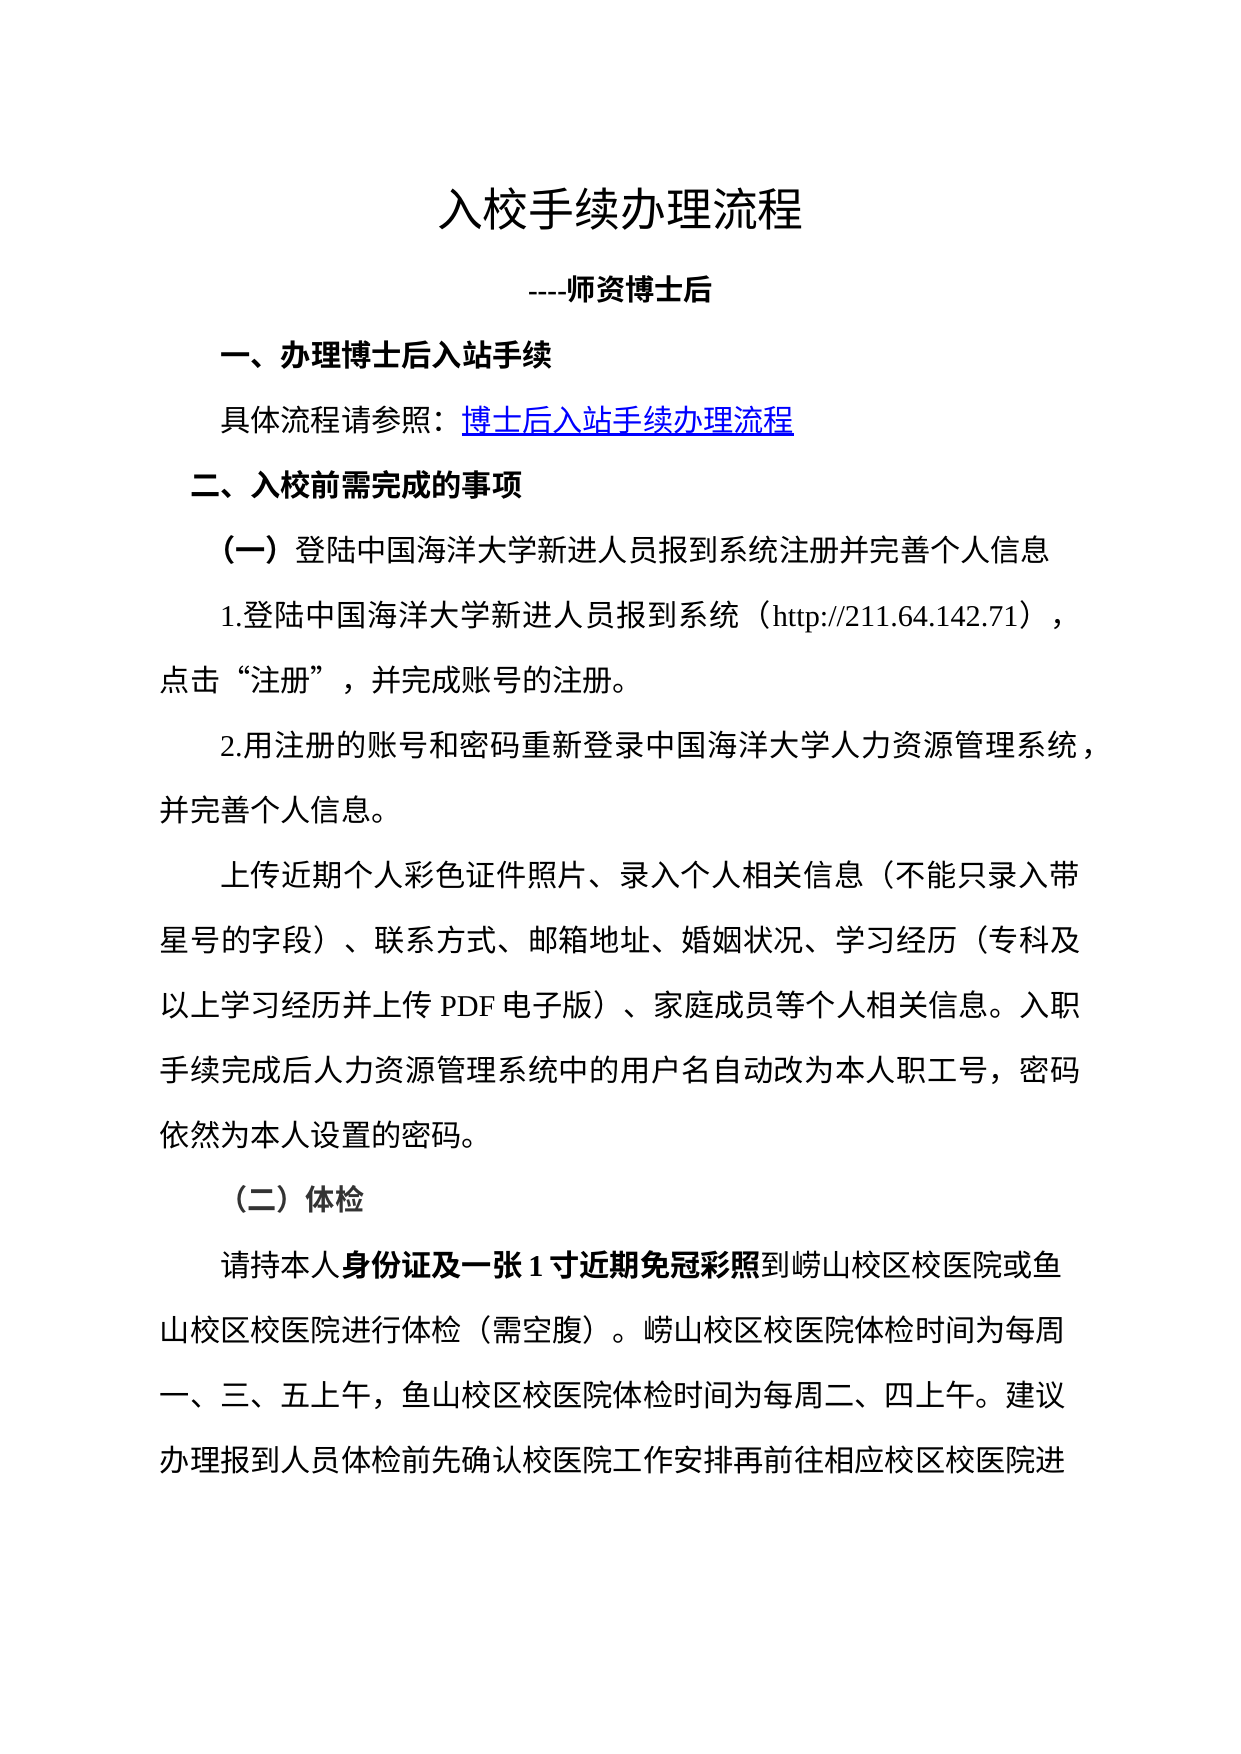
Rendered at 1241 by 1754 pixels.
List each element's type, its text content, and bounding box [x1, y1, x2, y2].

text 二、入校前需完成的事项 [159, 450, 1081, 515]
text 入校手续办理流程 [159, 158, 1081, 255]
text （二）体检 [159, 1165, 1081, 1230]
text 一、办理博士后入站手续 [159, 320, 1081, 385]
text 上传近期个人彩色证件照片、录入个人相关信息（不能只录入带星号的字段）、联系方式、邮箱地址、婚姻状况、学习经历（专科及以上学习经历并上传PDF电子版）、家庭成员等个人相关信息。入职手续完成后人力资源管理系统中的用户名自动改为本人职工号，密码依然为本人设置的密码。 [159, 840, 1081, 1165]
text 具体流程请参照：博士后入站手续办理流程 [159, 385, 1081, 450]
text 2.用注册的账号和密码重新登录中国海洋大学人力资源管理系统，并完善个人信息。 [159, 710, 1081, 840]
text 1.登陆中国海洋大学新进人员报到系统（http://211.64.142.71），点击“注册”，并完成账号的注册。 [159, 580, 1081, 710]
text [159, 1230, 1081, 1490]
text ----师资博士后 [159, 255, 1081, 320]
text （一）登陆中国海洋大学新进人员报到系统注册并完善个人信息 [159, 515, 1081, 580]
